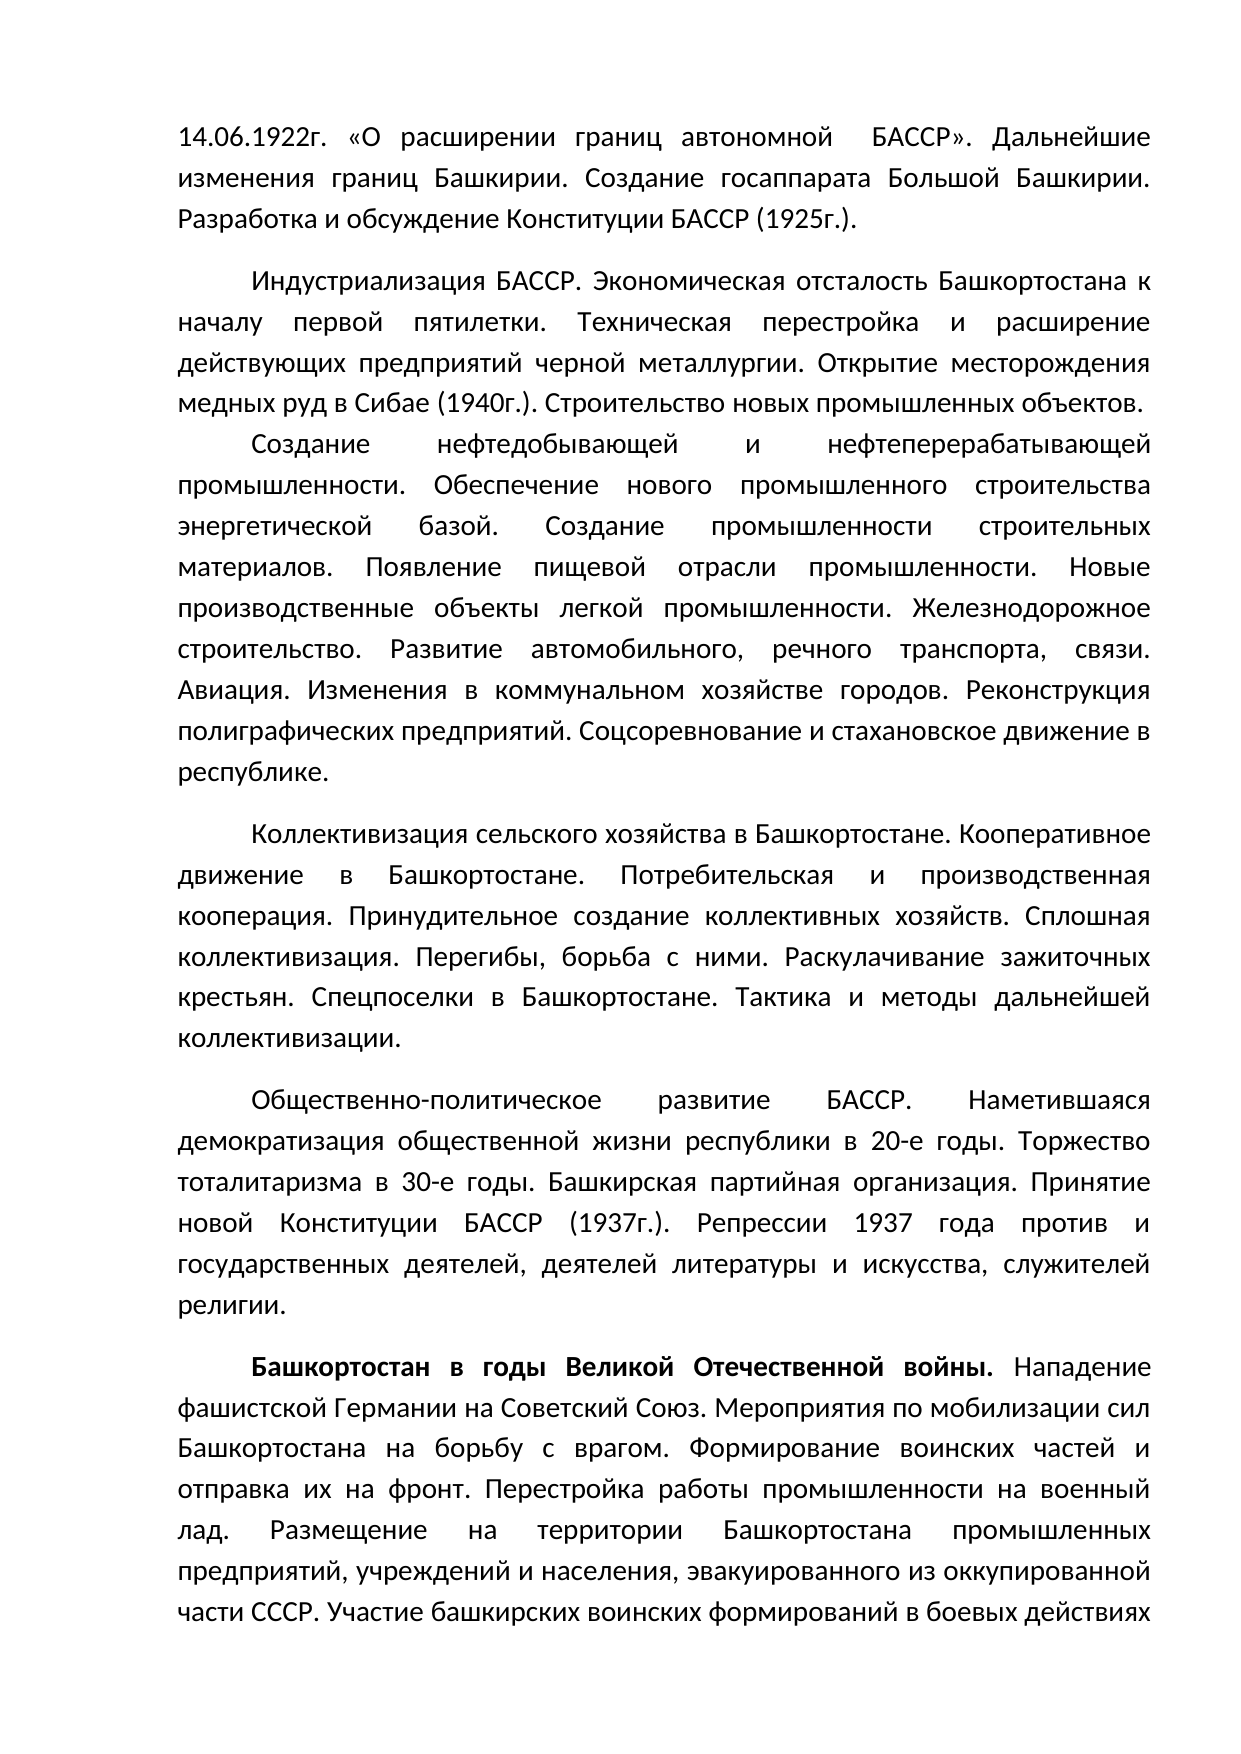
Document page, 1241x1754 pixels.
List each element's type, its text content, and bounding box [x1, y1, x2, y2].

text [177, 118, 1152, 236]
text Общественно-политическое развитие БАССР. Наметившаяся демократизация общественной жизни республики в 20-е годы. Торжество тоталитаризма в 30-е годы. Башкирская партийная организация. Принятие новой Конституции БАССР (1937г.). Репрессии 1937 года против и государственных деятелей, деятелей литературы и искусства, служителей религии. [177, 1081, 1152, 1322]
text Индустриализация БАССР. Экономическая отсталость Башкортостана к началу первой пятилетки. Техническая перестройка и расширение действующих предприятий черной металлургии. Открытие месторождения медных руд в Сибае (1940г.). Строительство новых промышленных объектов. Создание нефтедобывающей и нефтеперерабатывающей промышленности. Обеспечение нового промышленного строительства энергетической базой. Создание промышленности строительных материалов. Появление пищевой отрасли промышленности. Новые производственные объекты легкой промышленности. Железнодорожное строительство. Развитие автомобильного, речного транспорта, связи. Авиация. Изменения в коммунальном хозяйстве городов. Реконструкция полиграфических предприятий. Соцсоревнование и стахановское движение в республике. [177, 262, 1152, 789]
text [177, 1348, 1152, 1629]
text Коллективизация сельского хозяйства в Башкортостане. Кооперативное движение в Башкортостане. Потребительская и производственная кооперация. Принудительное создание коллективных хозяйств. Сплошная коллективизация. Перегибы, борьба с ними. Раскулачивание зажиточных крестьян. Спецпоселки в Башкортостане. Тактика и методы дальнейшей коллективизации. [177, 815, 1152, 1055]
